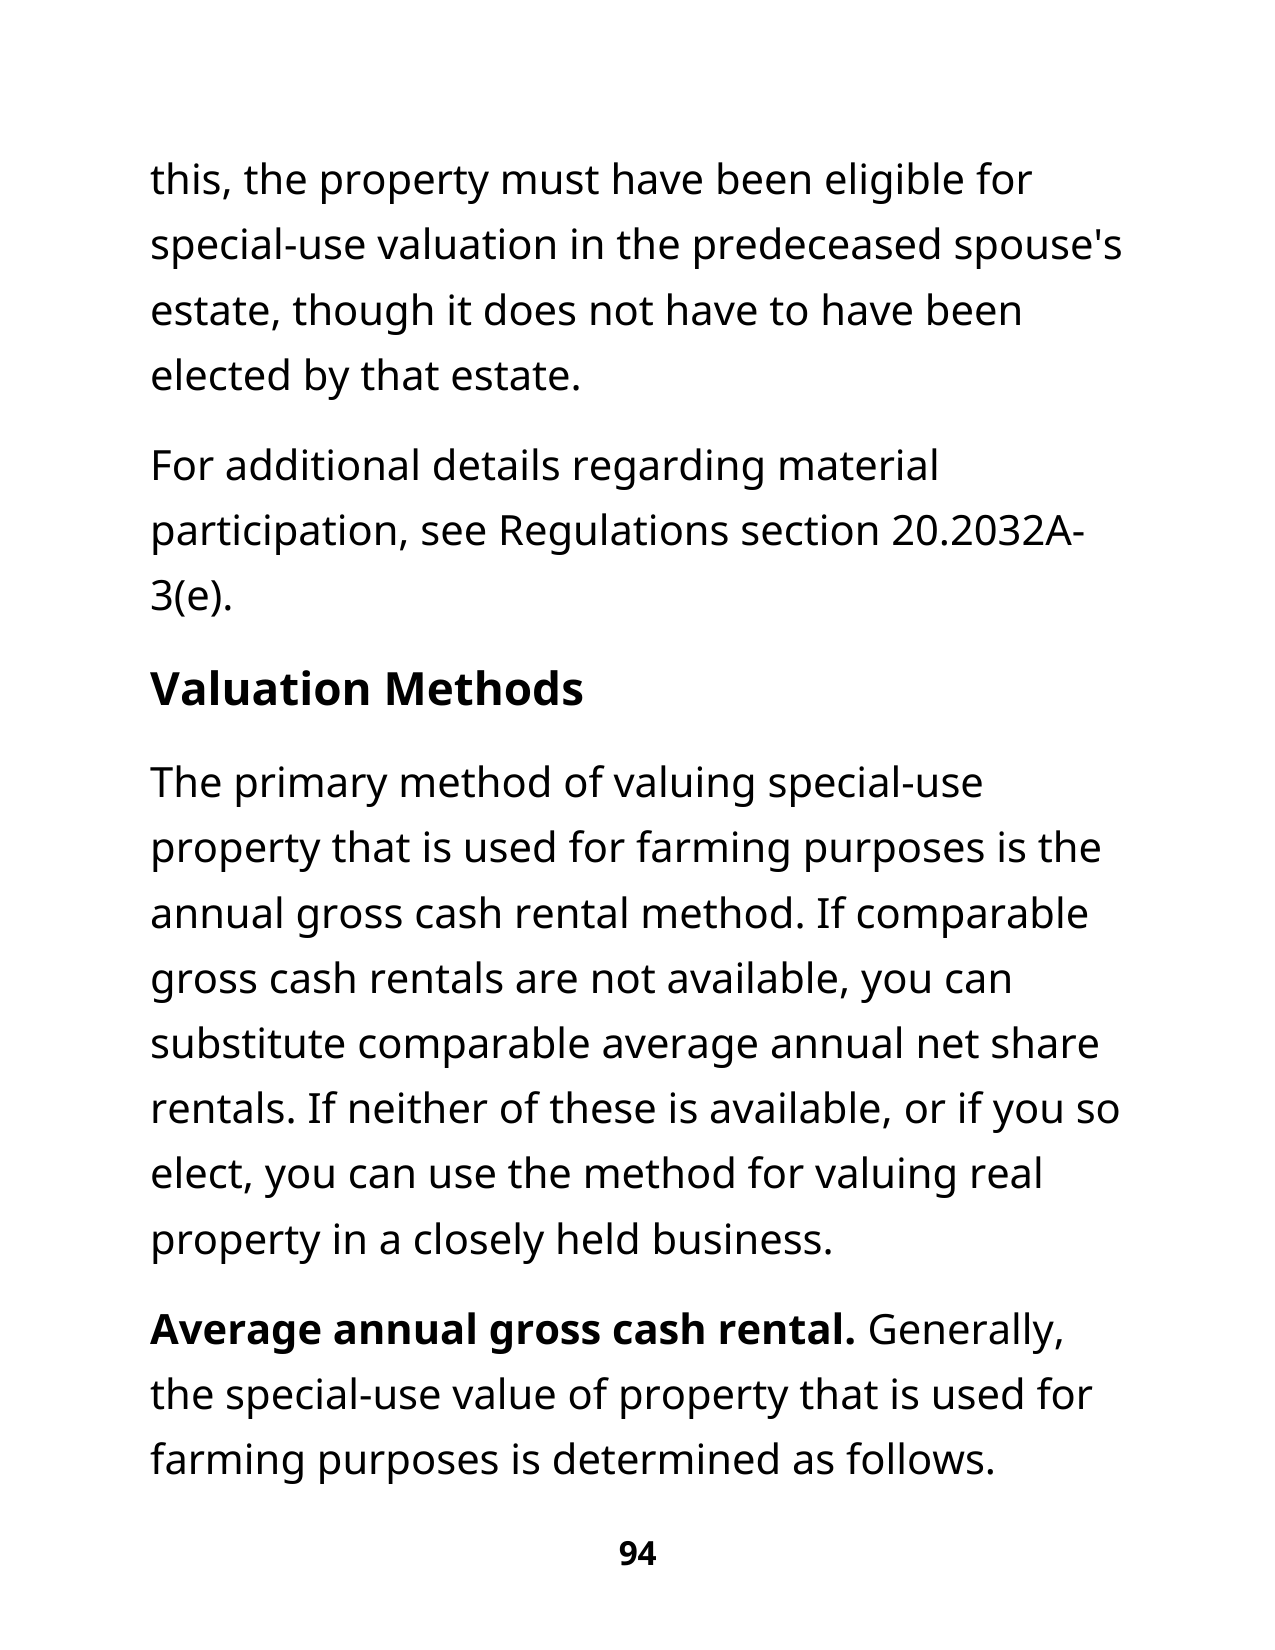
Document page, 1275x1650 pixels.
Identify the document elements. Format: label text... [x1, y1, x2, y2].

subtitle Valuation Methods [150, 656, 1125, 719]
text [150, 150, 1125, 402]
text The primary method of valuing special-use property that is used for farming purposes is the annual gross cash rental method. If comparable gross cash rentals are not available, you can substitute comparable average annual net share rentals. If neither of these is available, or if you so elect, you can use the method for valuing real property in a closely held business. [150, 753, 1125, 1266]
text For additional details regarding material participation, see Regulations section 20.2032A-3(e). [150, 436, 1125, 623]
text Average annual gross cash rental. Generally, the special-use value of property that is used for farming purposes is determined as follows. [150, 1300, 1125, 1487]
